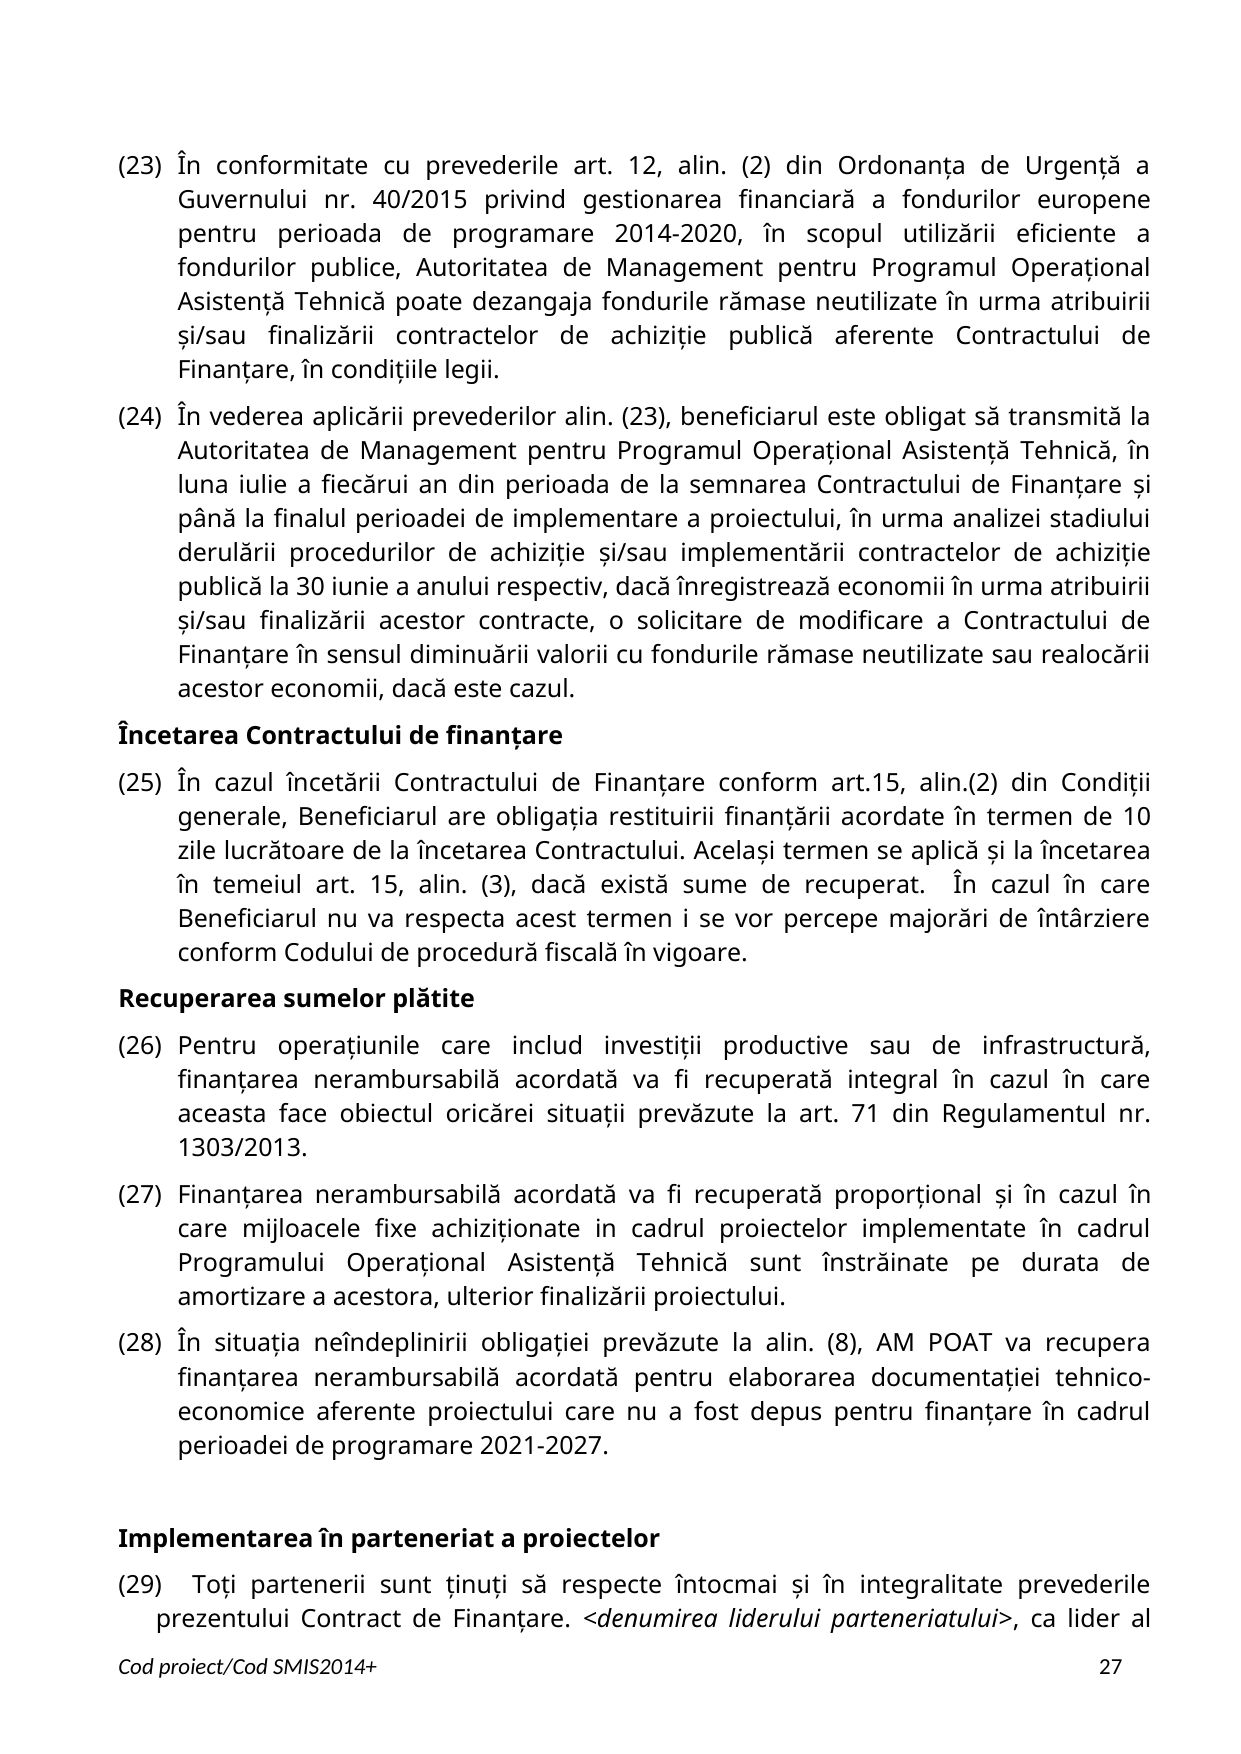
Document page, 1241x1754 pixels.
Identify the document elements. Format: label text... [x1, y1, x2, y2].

list Finanțarea nerambursabilă acordată va fi recuperată proporțional și în cazul în care mijloacele fixe achiziționate in cadrul proiectelor implementate în cadrul Programului Operațional Asistență Tehnică sunt înstrăinate pe durata de amortizare a acestora, ulterior finalizării proiectului. [118, 1176, 1152, 1313]
text Încetarea Contractului de finanțare [118, 718, 1152, 752]
list În vederea aplicării prevederilor alin. (23), beneficiarul este obligat să transmită la Autoritatea de Management pentru Programul Operațional Asistență Tehnică, în luna iulie a fiecărui an din perioada de la semnarea Contractului de Finanțare și până la finalul perioadei de implementare a proiectului, în urma analizei stadiului derulării procedurilor de achiziție și/sau implementării contractelor de achiziție publică la 30 iunie a anului respectiv, dacă înregistrează economii în urma atribuirii și/sau finalizării acestor contracte, o solicitare de modificare a Contractului de Finanțare în sensul diminuării valorii cu fondurile rămase neutilizate sau realocării acestor economii, dacă este cazul. [118, 398, 1152, 705]
list Pentru operațiunile care includ investiții productive sau de infrastructură, finanţarea nerambursabilă acordată va fi recuperată integral în cazul în care aceasta face obiectul oricărei situații prevăzute la art. 71 din Regulamentul nr. 1303/2013. [118, 1028, 1152, 1164]
text Implementarea în parteneriat a proiectelor [118, 1520, 1152, 1554]
list În situația neîndeplinirii obligației prevăzute la alin. (8), AM POAT va recupera finanțarea nerambursabilă acordată pentru elaborarea documentației tehnico-economice aferente proiectului care nu a fost depus pentru finanțare în cadrul perioadei de programare 2021-2027. [118, 1325, 1152, 1461]
text Recuperarea sumelor plătite [118, 981, 1152, 1015]
list În cazul încetării Contractului de Finanțare conform art.15, alin.(2) din Condiții generale, Beneficiarul are obligaţia restituirii finanţării acordate în termen de 10 zile lucrătoare de la încetarea Contractului. Același termen se aplică și la încetarea în temeiul art. 15, alin. (3), dacă există sume de recuperat. În cazul în care Beneficiarul nu va respecta acest termen i se vor percepe majorări de întârziere conform Codului de procedură fiscală în vigoare. [118, 764, 1152, 968]
list În conformitate cu prevederile art. 12, alin. (2) din Ordonanța de Urgență a Guvernului nr. 40/2015 privind gestionarea financiară a fondurilor europene pentru perioada de programare 2014-2020, în scopul utilizării eficiente a fondurilor publice, Autoritatea de Management pentru Programul Operațional Asistență Tehnică poate dezangaja fondurile rămase neutilizate în urma atribuirii şi/sau finalizării contractelor de achiziţie publică aferente Contractului de Finanţare, în condiţiile legii. [118, 148, 1152, 386]
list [118, 1567, 1152, 1635]
